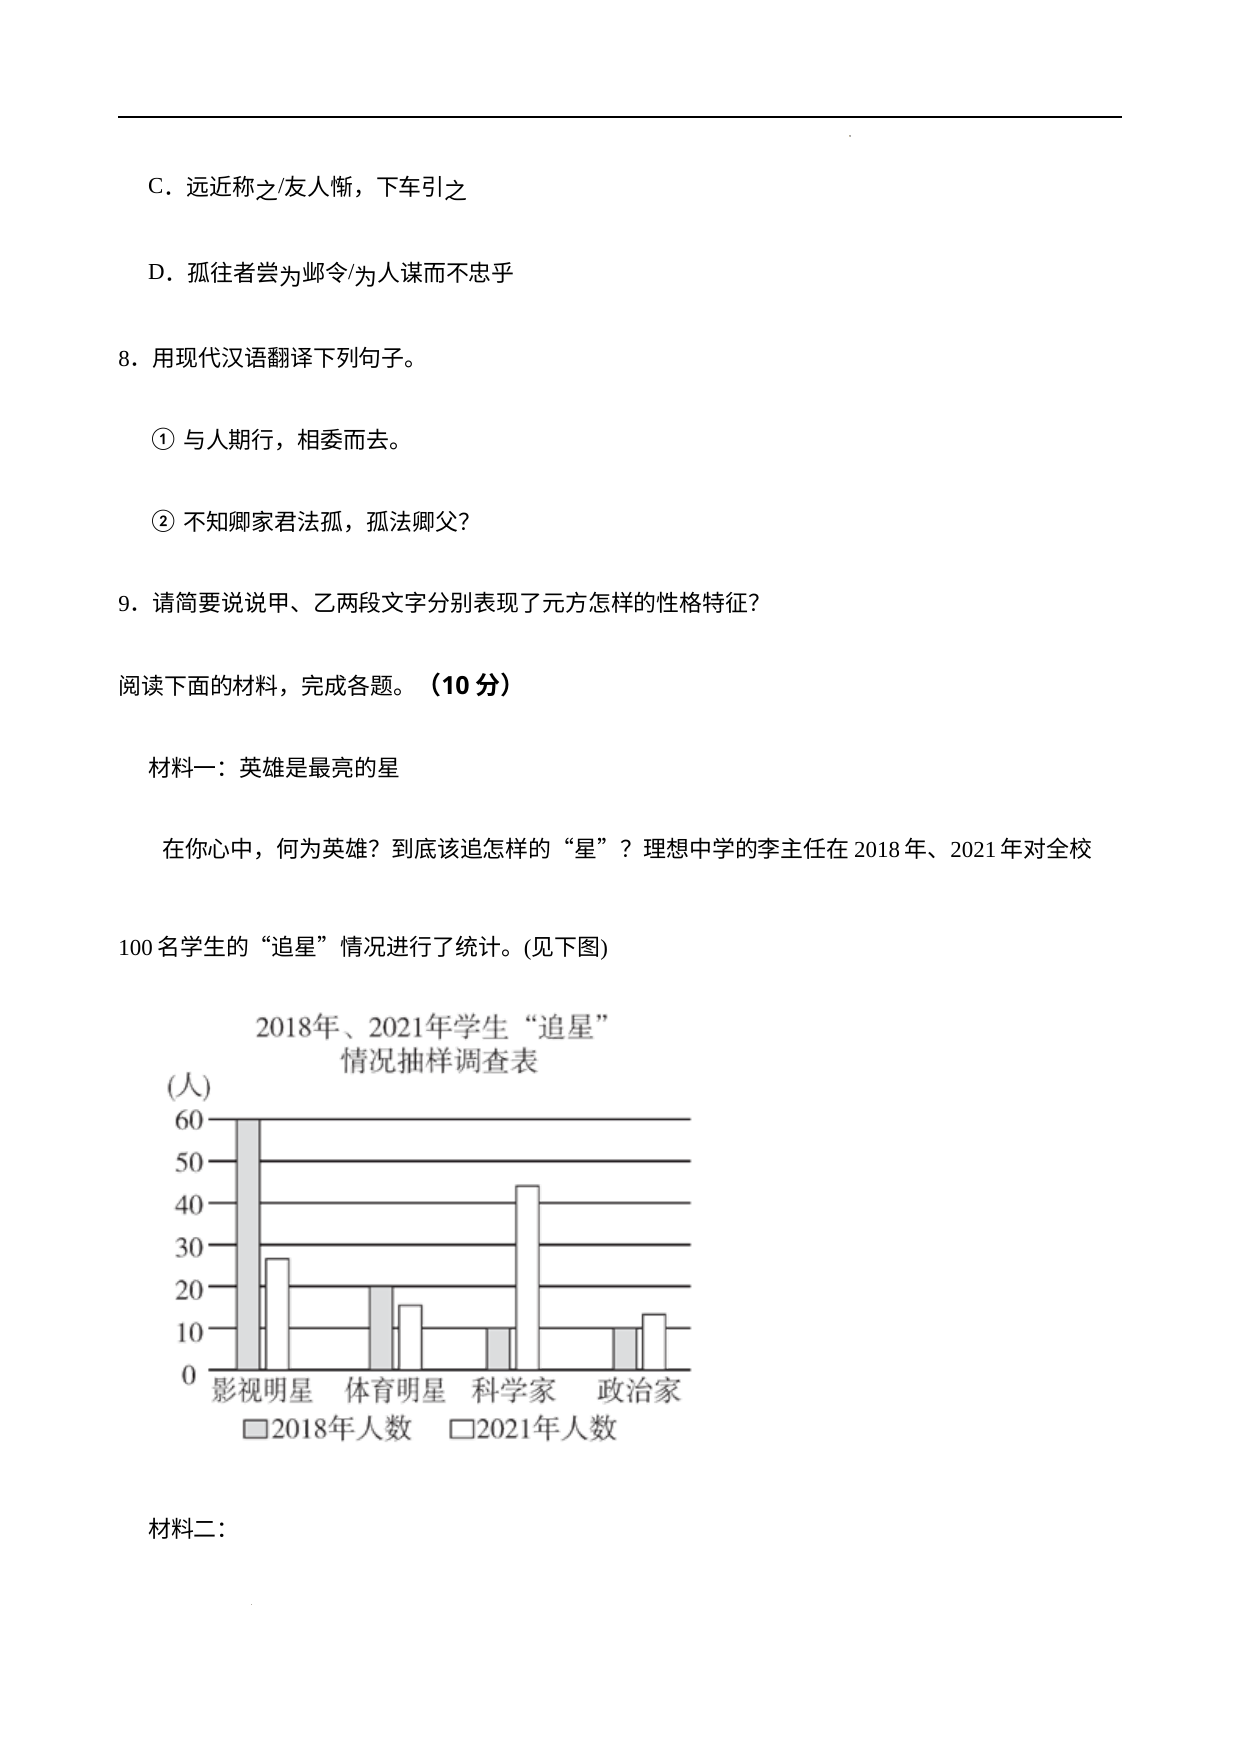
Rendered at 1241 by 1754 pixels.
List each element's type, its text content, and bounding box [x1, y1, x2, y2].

text 8．用现代汉语翻译下列句子。 [118, 324, 1122, 389]
text ①与人期行，相委而去。 [118, 406, 1122, 471]
picture [146, 994, 728, 1450]
text 材料二： [118, 1495, 1122, 1560]
text ②不知卿家君法孤，孤法卿父？ [118, 488, 1122, 553]
text 在你心中，何为英雄？到底该追怎样的“星”？理想中学的李主任在2018年、2021年对全校100名学生的“追星”情况进行了统计。(见下图) [118, 815, 1122, 978]
text 阅读下面的材料，完成各题。（10分） [118, 651, 1122, 716]
text D．孤往者尝为邺令/为人谋而不忠乎 [118, 239, 1122, 304]
text C．远近称之/友人惭，下车引之 [118, 153, 1122, 218]
text 9．请简要说说甲、乙两段文字分别表现了元方怎样的性格特征？ [118, 569, 1122, 634]
text 材料一：英雄是最亮的星 [118, 734, 1122, 799]
